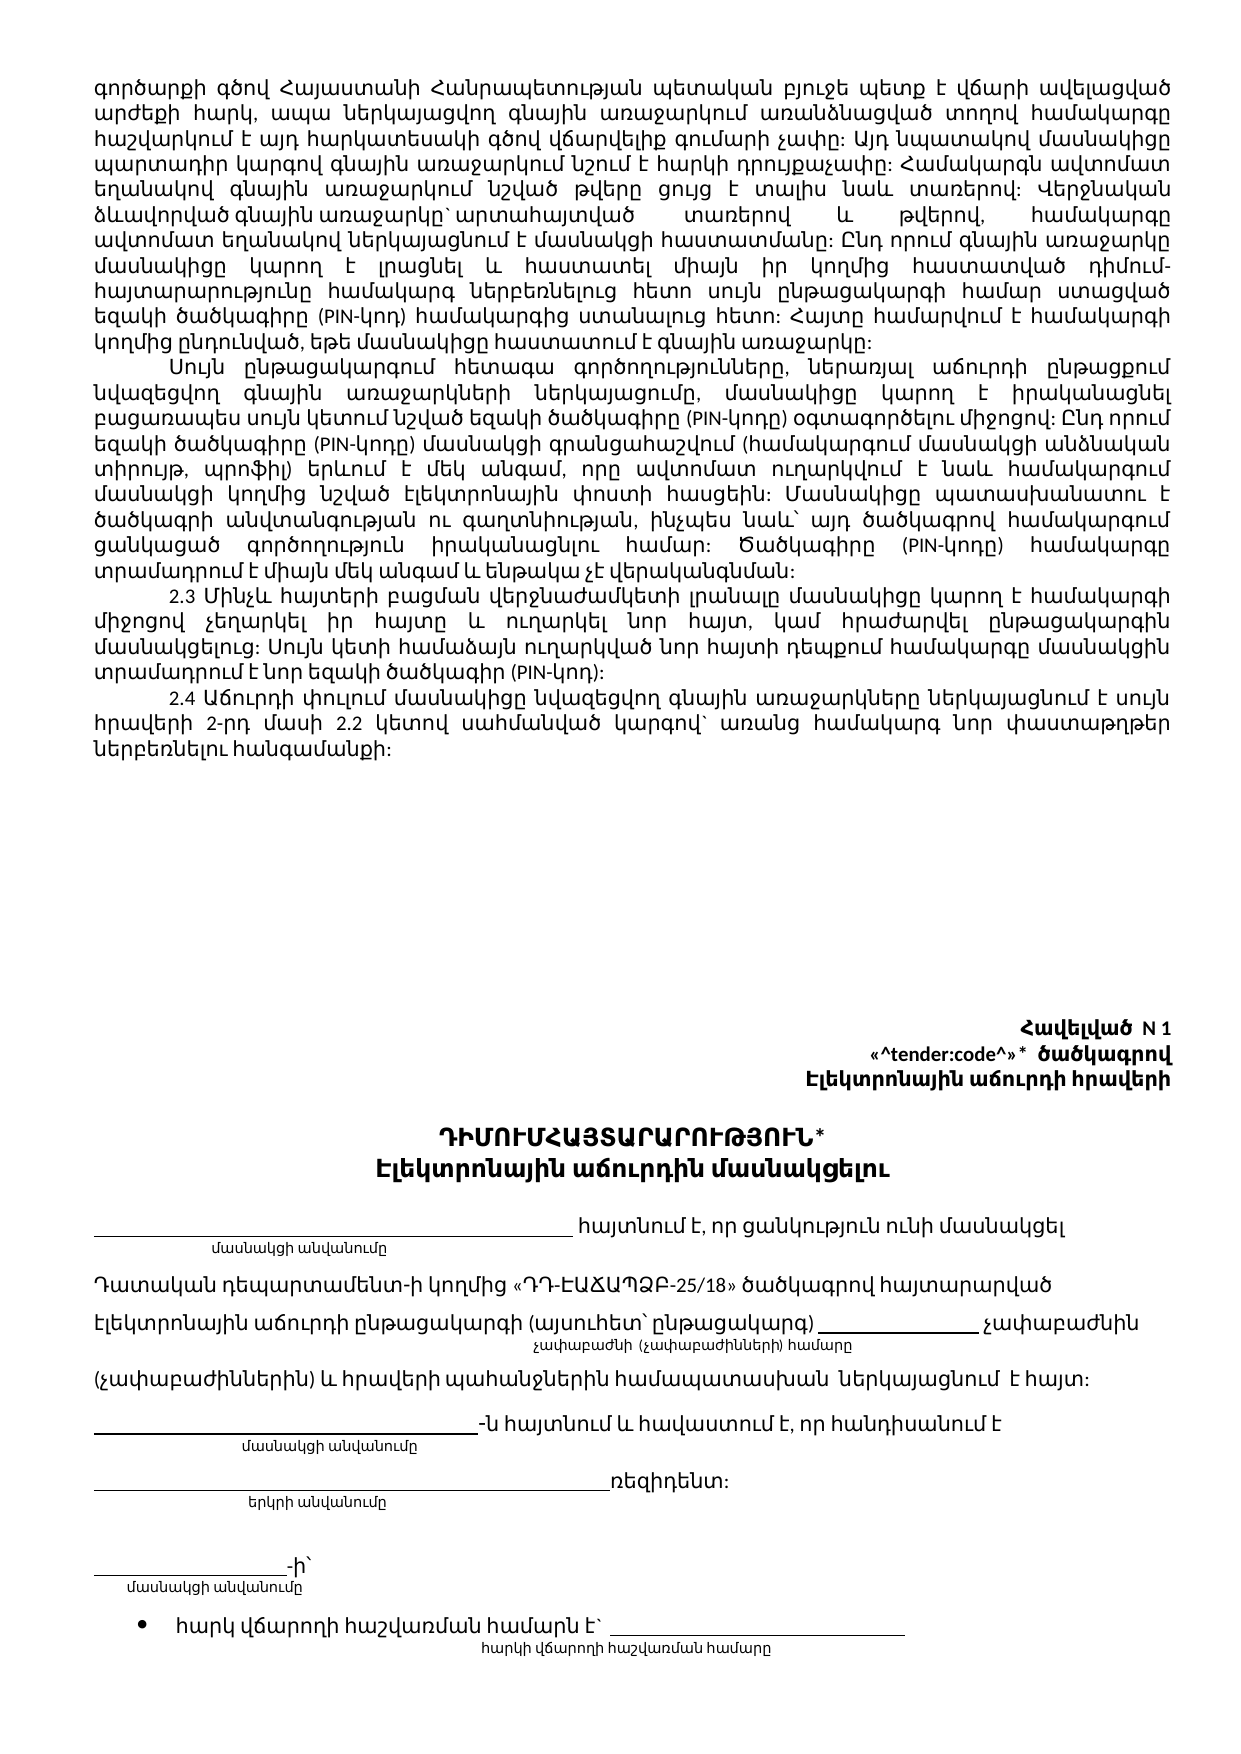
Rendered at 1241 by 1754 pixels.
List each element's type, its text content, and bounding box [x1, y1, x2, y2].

text երկրի անվանումը [94, 1493, 1171, 1524]
text չափաբաժնի (չափաբաժինների) համարը [94, 1336, 1171, 1366]
text Դատական դեպարտամենտ-ի կողմից «ԴԴ-ԷԱՃԱՊՁԲ-25/18» ծածկագրով հայտարարված [94, 1270, 1171, 1298]
text մասնակցի անվանումը [94, 1578, 1171, 1609]
text Էլեկտրոնային աճուրդի հրավերի [94, 1066, 1171, 1092]
text -ի՝ [94, 1553, 1171, 1578]
text 2.4 Աճուրդի փուլում մասնակիցը նվազեցվող գնային առաջարկները ներկայացնում է սույն հրավերի 2-րդ մասի 2.2 կետով սահմանված կարգով` առանց համակարգ նոր փաստաթղթեր ներբեռնելու հանգամանքի: [94, 685, 1171, 761]
text էլեկտրոնային աճուրդի ընթացակարգի (այսուհետ՝ ընթացակարգ) չափաբաժնին [94, 1310, 1171, 1336]
text ԴԻՄՈՒՄՀԱՅՏԱՐԱՐՈՒԹՅՈՒՆ* [94, 1122, 1171, 1153]
text Սույն ընթացակարգում հետագա գործողությունները, ներառյալ աճուրդի ընթացքում նվազեցվող գնային առաջարկների ներկայացումը, մասնակիցը կարող է իրականացնել բացառապես սույն կետում նշված եզակի ծածկագիրը (PIN-կոդը) օգտագործելու միջոցով: Ընդ որում եզակի ծածկագիրը (PIN-կոդը) մասնակցի գրանցահաշվում (համակարգում մասնակցի անձնական տիրույթ, պրոֆիլ) երևում է մեկ անգամ, որը ավտոմատ ուղարկվում է նաև համակարգում մասնակցի կողմից նշված էլեկտրոնային փոստի հասցեին: Մասնակիցը պատասխանատու է ծածկագրի անվտանգության ու գաղտնիության, ինչպես նաև՝ այդ ծածկագրով համակարգում ցանկացած գործողություն իրականացնլու համար: Ծածկագիրը (PIN-կոդը) համակարգը տրամադրում է միայն մեկ անգամ և ենթակա չէ վերականգնման: [94, 354, 1171, 583]
text հարկի վճարողի հաշվառման համարը [94, 1639, 1171, 1670]
text հայտնում է, որ ցանկություն ունի մասնակցել [94, 1214, 1171, 1239]
text մասնակցի անվանումը [94, 1239, 1171, 1270]
subtitle Էլեկտրոնային աճուրդին մասնակցելու [94, 1153, 1171, 1183]
text մասնակցի անվանումը [94, 1438, 1171, 1468]
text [94, 75, 1171, 354]
text 2.3 Մինչև հայտերի բացման վերջնաժամկետի լրանալը մասնակիցը կարող է համակարգի միջոցով չեղարկել իր հայտը և ուղարկել նոր հայտ, կամ հրաժարվել ընթացակարգին մասնակցելուց: Սույն կետի համաձայն ուղարկված նոր հայտի դեպքում համակարգը մասնակցին տրամադրում է նոր եզակի ծածկագիր (PIN-կոդ): [94, 583, 1171, 685]
text «^tender:code^»* ծածկագրով [94, 1041, 1171, 1066]
text (չափաբաժիններին) և հրավերի պահանջներին համապատասխան ներկայացնում է հայտ: [94, 1366, 1171, 1392]
text -ն հայտնում և հավաստում է, որ հանդիսանում է [94, 1407, 1171, 1438]
text Հավելված N 1 [94, 1015, 1171, 1041]
text ռեզիդենտ: [94, 1468, 1171, 1493]
list հարկ վճարողի հաշվառման համարն է` [138, 1609, 1171, 1639]
